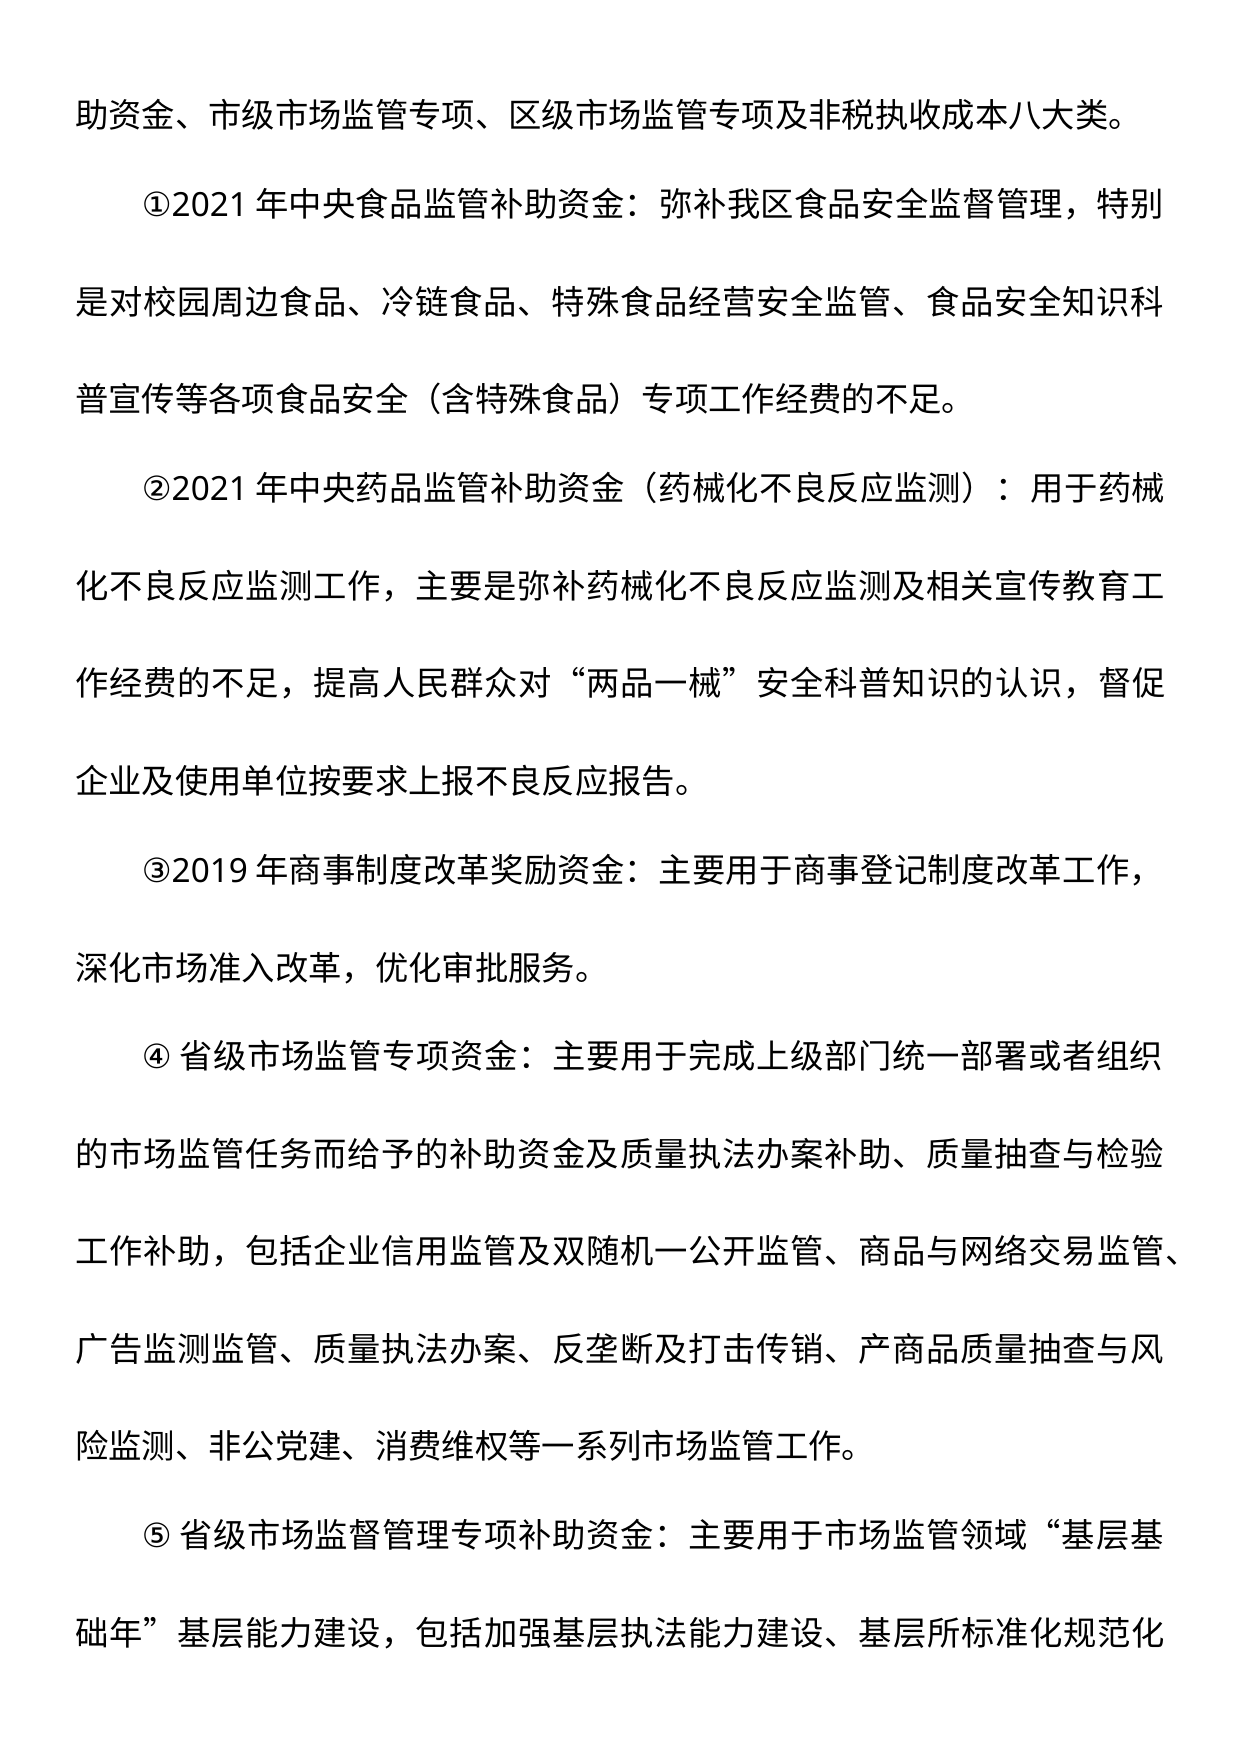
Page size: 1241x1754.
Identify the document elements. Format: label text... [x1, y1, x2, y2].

text ②2021年中央药品监管补助资金（药械化不良反应监测）：用于药械化不良反应监测工作，主要是弥补药械化不良反应监测及相关宣传教育工作经费的不足，提高人民群众对“两品一械”安全科普知识的认识，督促企业及使用单位按要求上报不良反应报告。 [75, 454, 1165, 811]
text ③2019年商事制度改革奖励资金：主要用于商事登记制度改革工作，深化市场准入改革，优化审批服务。 [75, 835, 1165, 998]
text ④省级市场监管专项资金：主要用于完成上级部门统一部署或者组织的市场监管任务而给予的补助资金及质量执法办案补助、质量抽查与检验工作补助，包括企业信用监管及双随机一公开监管、商品与网络交易监管、广告监测监管、质量执法办案、反垄断及打击传销、产商品质量抽查与风险监测、非公党建、消费维权等一系列市场监管工作。 [75, 1022, 1165, 1477]
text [75, 1501, 1165, 1663]
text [75, 81, 1165, 146]
text ①2021年中央食品监管补助资金：弥补我区食品安全监督管理，特别是对校园周边食品、冷链食品、特殊食品经营安全监管、食品安全知识科普宣传等各项食品安全（含特殊食品）专项工作经费的不足。 [75, 170, 1165, 430]
